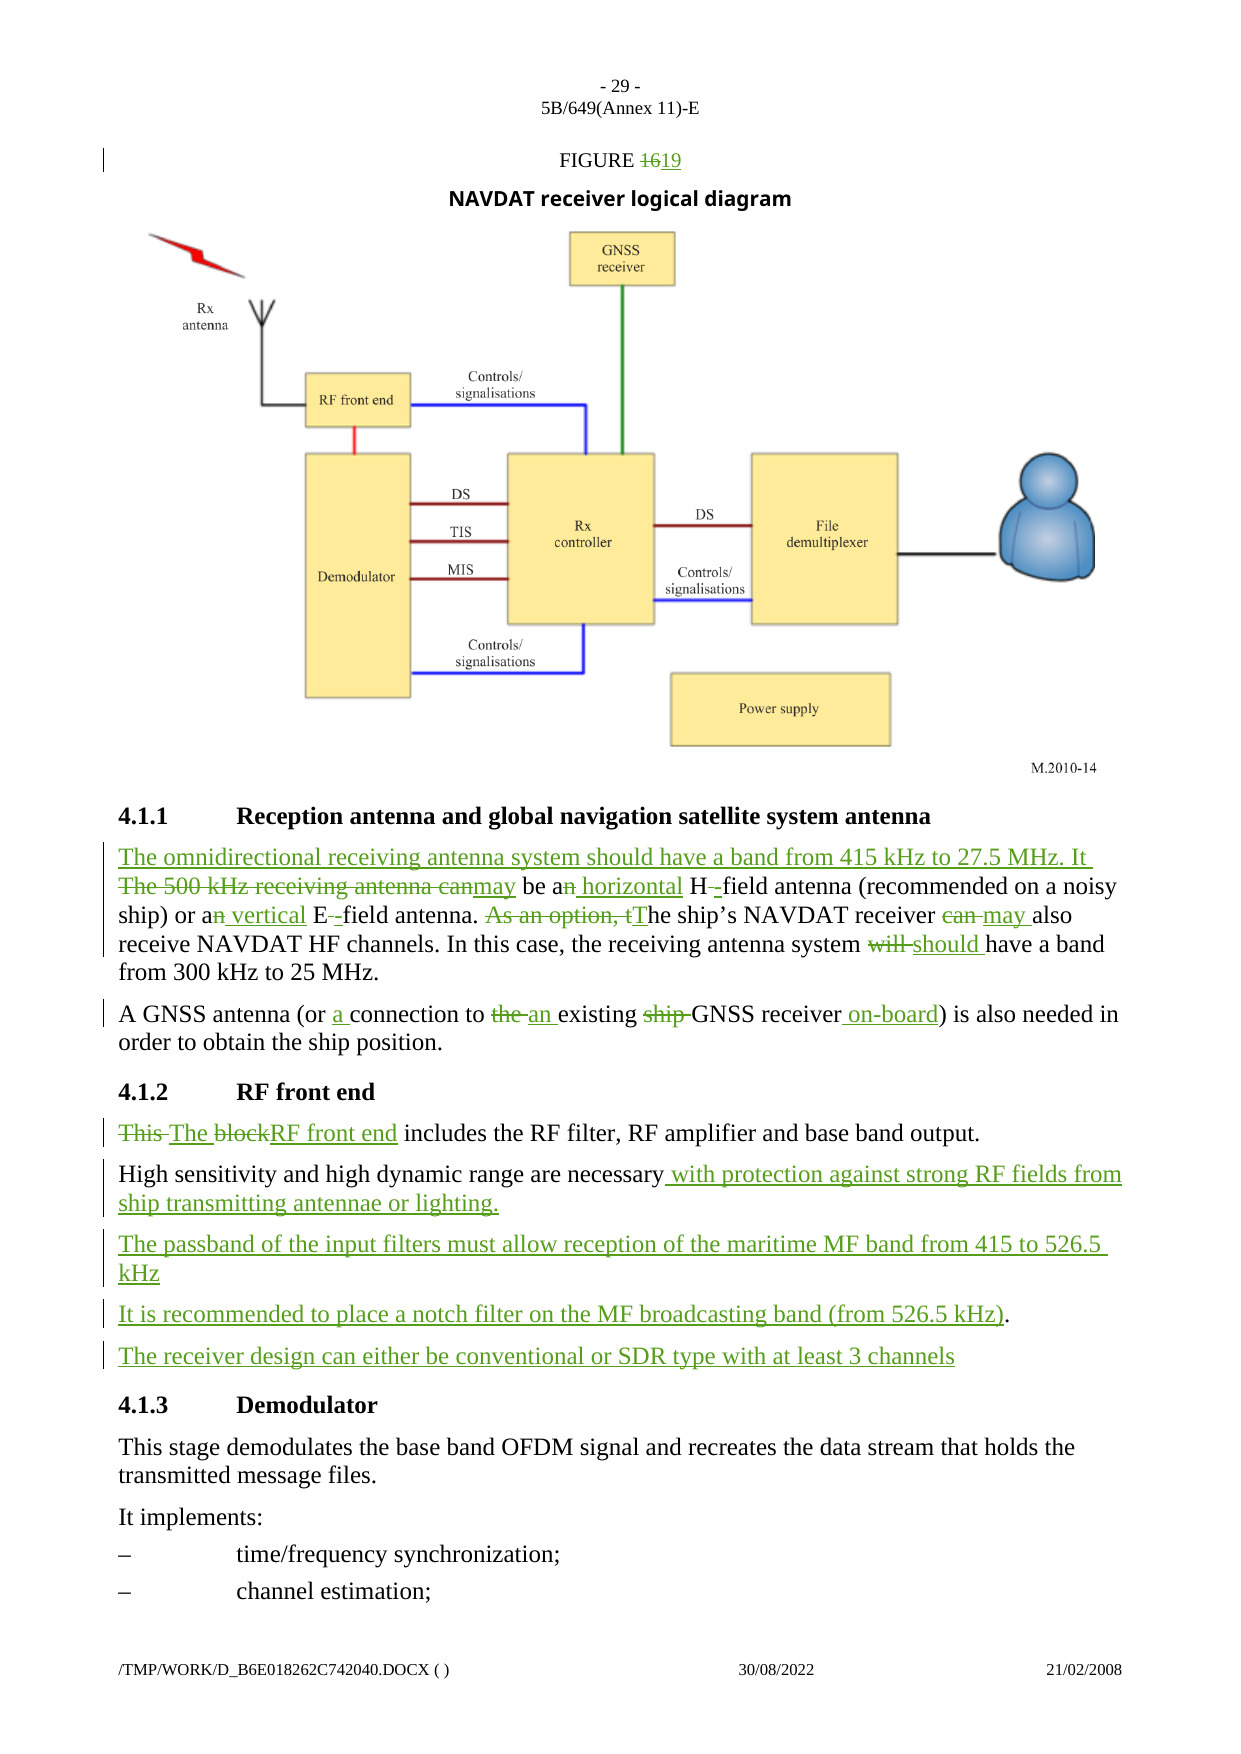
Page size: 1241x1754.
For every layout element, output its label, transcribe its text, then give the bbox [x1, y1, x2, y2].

text – channel estimation; [118, 1576, 1122, 1604]
text FIGURE [118, 148, 1122, 172]
text It implements: [118, 1502, 1122, 1530]
text High sensitivity and high dynamic range are necessary [118, 1159, 1122, 1217]
title NAVDAT receiver logical diagram [118, 184, 1122, 213]
subtitle 4.1.2 RF front end [118, 1077, 1122, 1106]
text . [118, 1299, 1122, 1328]
text A GNSS antenna (or connection to existing GNSS receiver) is also needed in order to obtain the ship position. [118, 999, 1122, 1056]
picture [141, 225, 1099, 777]
text includes the RF filter, RF amplifier and base band output. [118, 1118, 1122, 1147]
text This stage demodulates the base band OFDM signal and recreates the data stream that holds the transmitted message files. [118, 1432, 1122, 1489]
text be a Hfield antenna (recommended on a noisy ship) or a Efield antenna. he ship’s NAVDAT receiver also receive NAVDAT HF channels. In this case, the receiving antenna system have a band from 300 kHz to 25 MHz. [118, 842, 1122, 986]
subtitle 4.1.1 Reception antenna and global navigation satellite system antenna [118, 801, 1122, 830]
subtitle 4.1.3 Demodulator [118, 1390, 1122, 1419]
text – time/frequency synchronization; [118, 1539, 1122, 1567]
